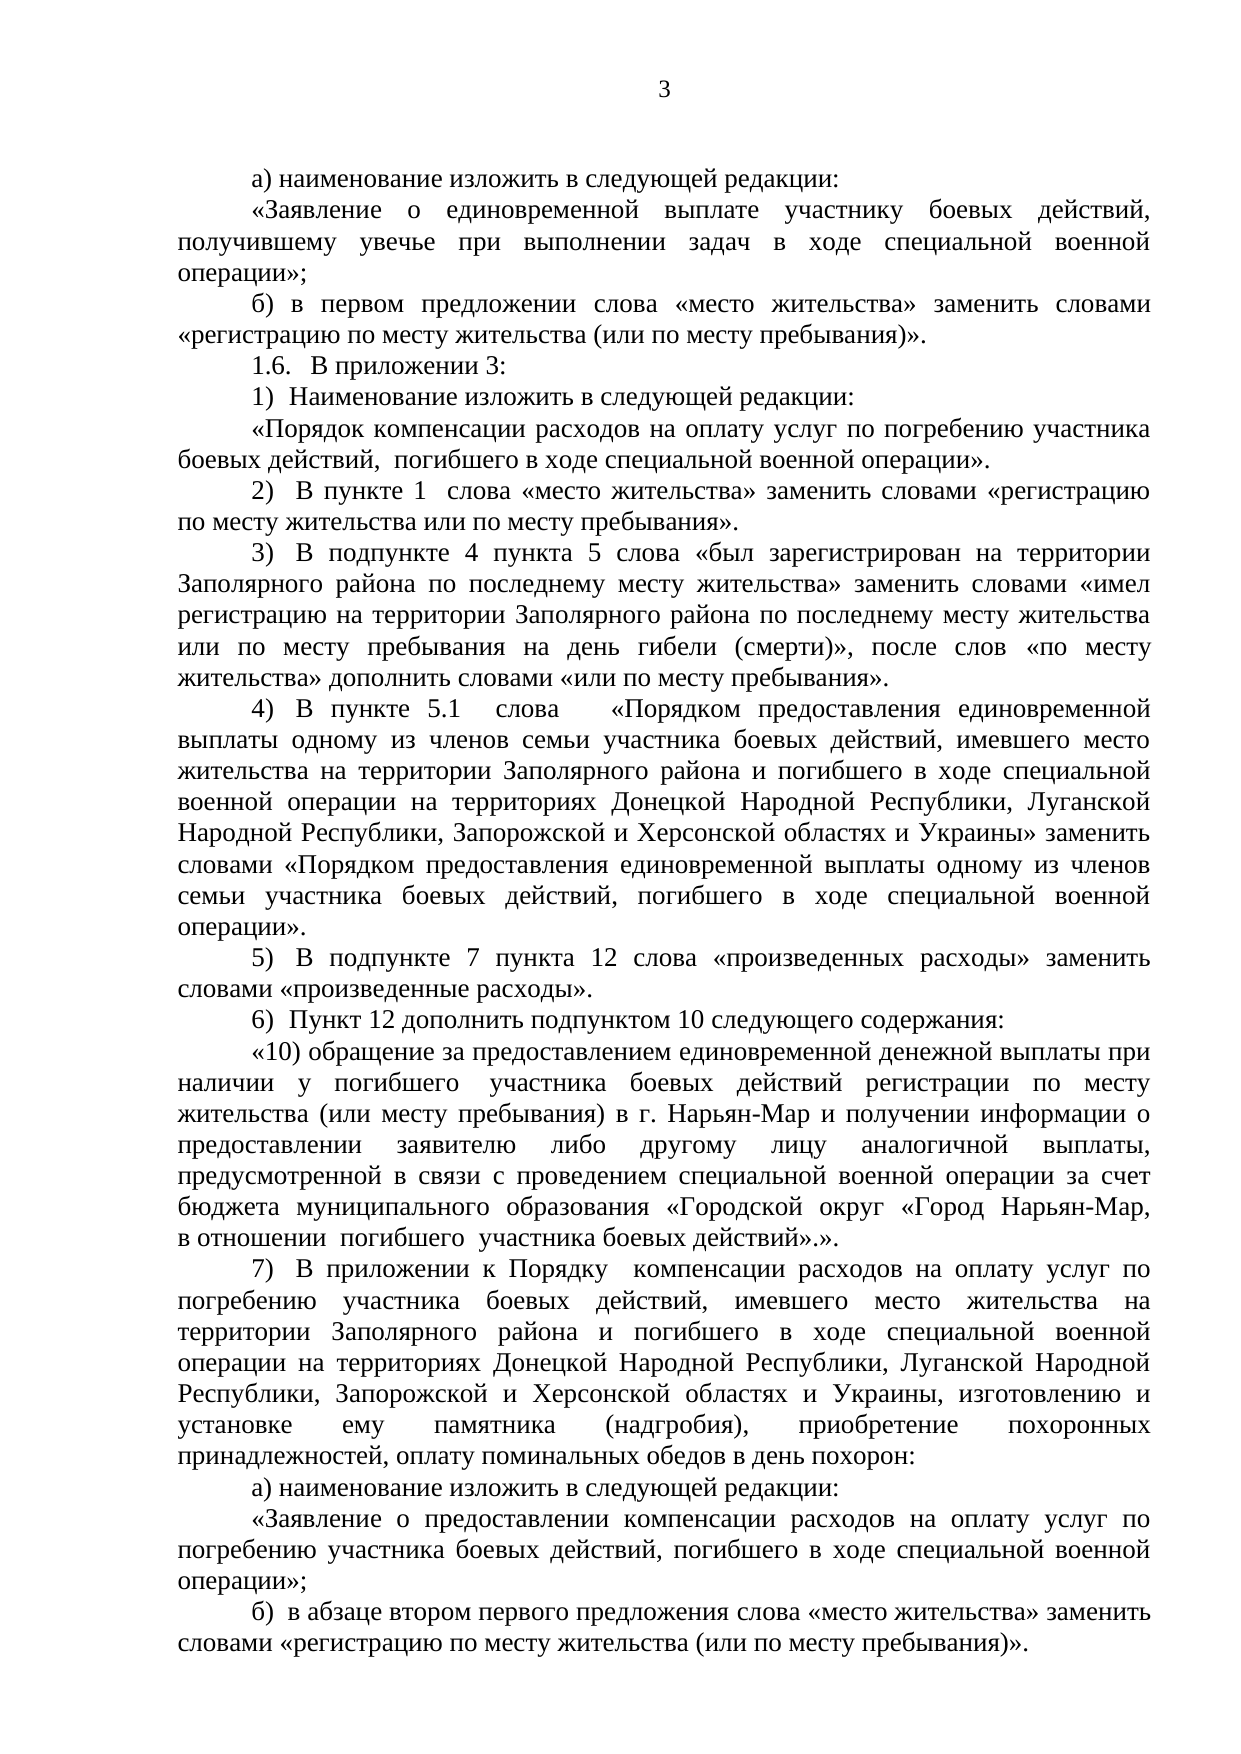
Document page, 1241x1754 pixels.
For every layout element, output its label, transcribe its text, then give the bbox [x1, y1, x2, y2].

list б) в первом предложении слова «место жительства» заменить словами «регистрацию по месту жительства (или по месту пребывания)». [177, 287, 594, 349]
list а) наименование изложить в следующей редакции: [251, 1471, 1152, 1502]
list а) наименование изложить в следующей редакции: [251, 162, 1152, 194]
list Пункт 12 дополнить подпунктом 10 следующего содержания: [251, 1003, 1152, 1034]
list «Заявление о единовременной выплате участнику боевых действий, получившему увечье при выполнении задач в ходе специальной военной операции»; [177, 194, 1152, 287]
list Наименование изложить в следующей редакции: [251, 381, 1152, 412]
list В пункте 5.1 слова «Порядком предоставления единовременной выплаты одному из членов семьи участника боевых действий, имевшего место жительства на территории Заполярного района и погибшего в ходе специальной военной операции на территориях Донецкой Народной Республики, Луганской Народной Республики, Запорожской и Херсонской областях и Украины» заменить словами «Порядком предоставления единовременной выплаты одному из членов семьи участника боевых действий, погибшего в ходе специальной военной операции». [177, 692, 1152, 941]
list б) в абзаце втором первого предложения слова «место жительства» заменить словами «регистрацию по месту жительства (или по месту пребывания)». [807, 1595, 1152, 1657]
list В приложении к Порядку компенсации расходов на оплату услуг по погребению участника боевых действий, имевшего место жительства на территории Заполярного района и погибшего в ходе специальной военной операции на территориях Донецкой Народной Республики, Луганской Народной Республики, Запорожской и Херсонской областях и Украины, изготовлению и установке ему памятника (надгробия), приобретение похоронных принадлежностей, оплату поминальных обедов в день похорон: [177, 1253, 1152, 1471]
list В подпункте 7 пункта 12 слова «произведенных расходы» заменить словами «произведенные расходы». [177, 941, 1152, 1003]
list «Порядок компенсации расходов на оплату услуг по погребению участника боевых действий, погибшего в ходе специальной военной операции». [177, 412, 1152, 474]
list «Заявление о предоставлении компенсации расходов на оплату услуг по погребению участника боевых действий, погибшего в ходе специальной военной операции»; [177, 1502, 1152, 1595]
list «10) обращение за предоставлением единовременной денежной выплаты при наличии у погибшего участника боевых действий регистрации по месту жительства (или месту пребывания) в г. Нарьян-Мар и получении информации о предоставлении заявителю либо другому лицу аналогичной выплаты, предусмотренной в связи с проведением специальной военной операции за счет бюджета муниципального образования «Городской округ «Город Нарьян-Мар, в отношении погибшего участника боевых действий».». [177, 1034, 1152, 1253]
list В пункте 1 слова «место жительства» заменить словами «регистрацию по месту жительства или по месту пребывания». [177, 474, 1152, 536]
list б) в первом предложении слова «место жительства» заменить словами «регистрацию по месту жительства (или по месту пребывания)». [674, 287, 1152, 349]
list В приложении 3: [177, 349, 1152, 381]
list В подпункте 4 пункта 5 слова «был зарегистрирован на территории Заполярного района по последнему месту жительства» заменить словами «имел регистрацию на территории Заполярного района по последнему месту жительства или по месту пребывания на день гибели (смерти)», после слов «по месту жительства» дополнить словами «или по месту пребывания». [177, 536, 1152, 692]
list б) в абзаце втором первого предложения слова «место жительства» заменить словами «регистрацию по месту жительства (или по месту пребывания)». [177, 1595, 737, 1657]
